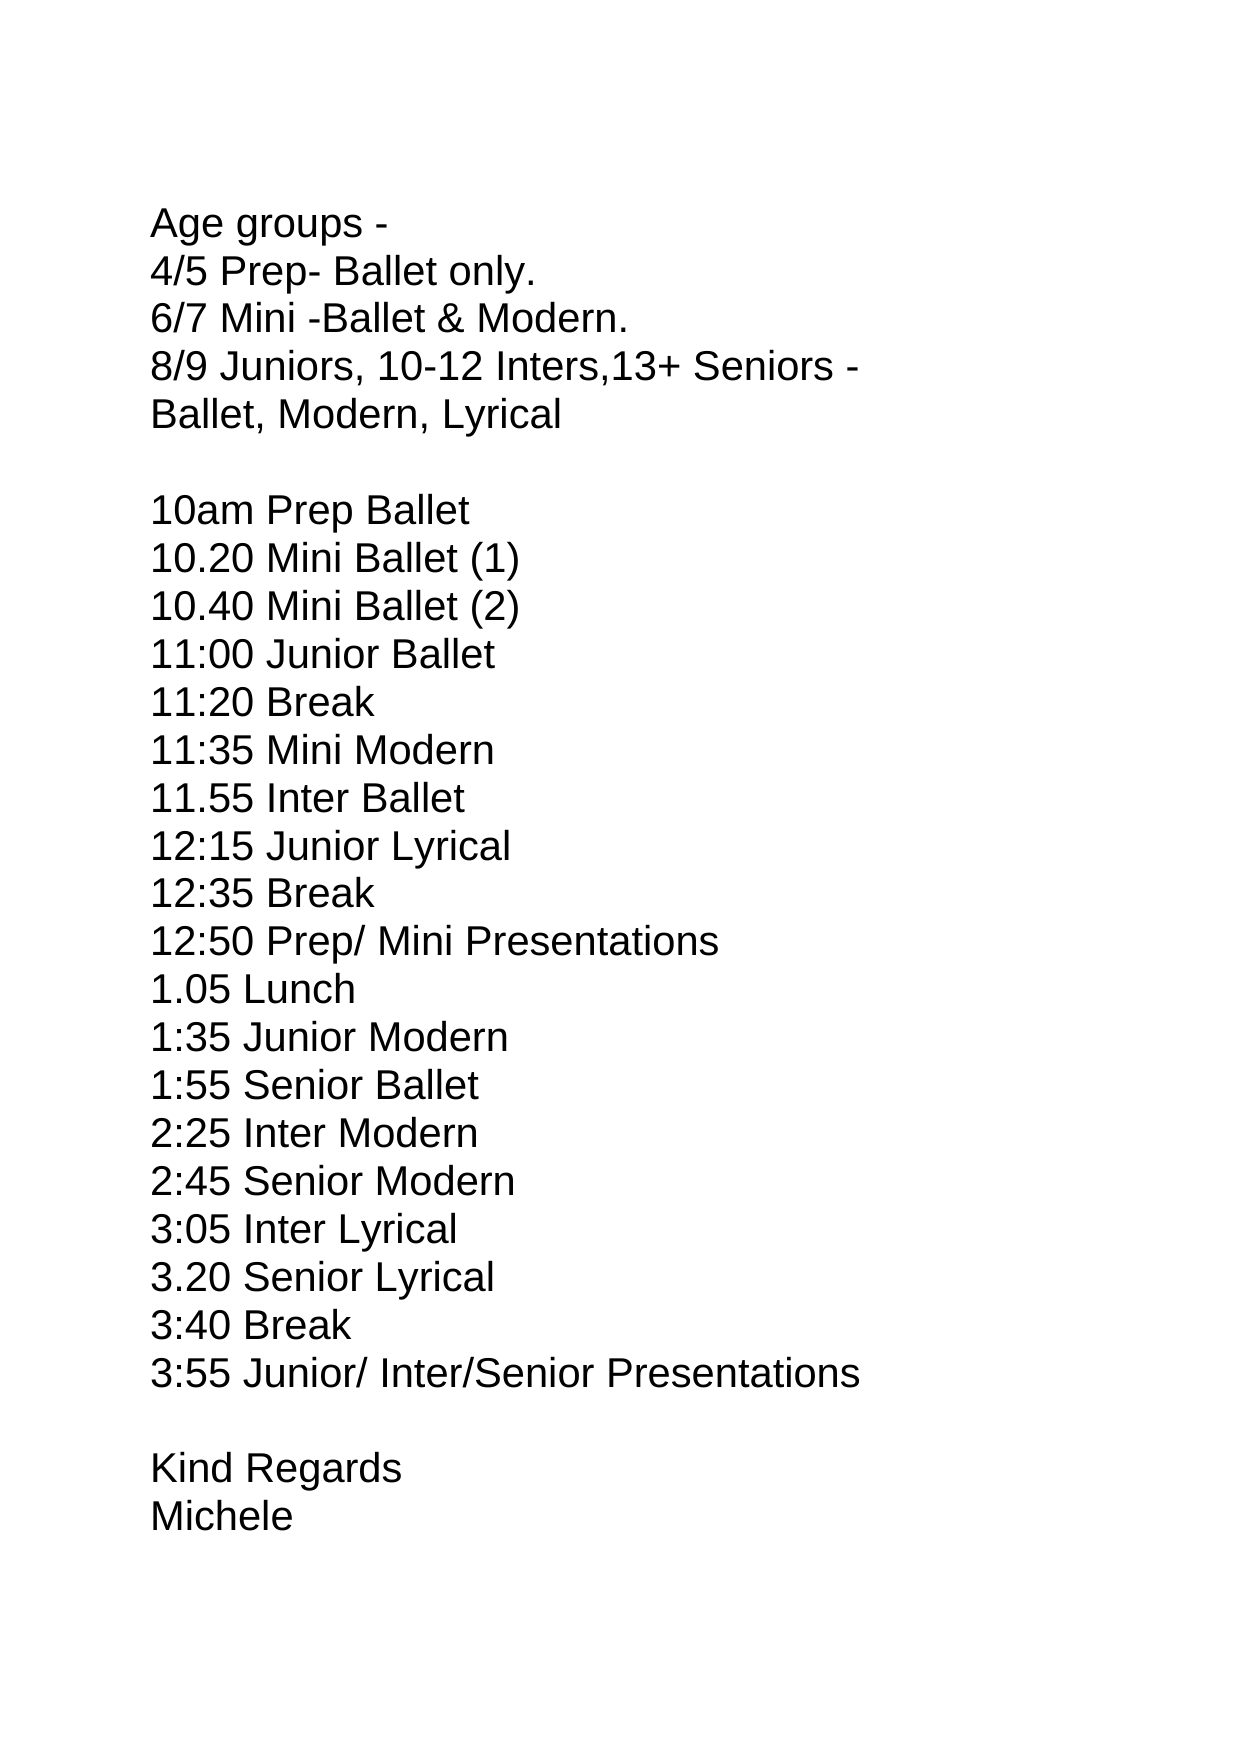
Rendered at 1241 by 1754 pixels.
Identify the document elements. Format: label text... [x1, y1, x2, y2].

text 3.20 Senior Lyrical [150, 1252, 1090, 1300]
text 11:35 Mini Modern [150, 725, 1090, 773]
text 3:05 Inter Lyrical [150, 1204, 1090, 1252]
text 12:50 Prep/ Mini Presentations [150, 917, 1090, 964]
text Kind Regards [150, 1444, 1090, 1492]
text Age groups - [150, 198, 1090, 246]
text 11:20 Break [150, 677, 1090, 725]
text 10.40 Mini Ballet (2) [150, 581, 1090, 629]
text 1.05 Lunch [150, 964, 1090, 1012]
text Michele [150, 1492, 1090, 1539]
text 3:55 Junior/ Inter/Senior Presentations [150, 1348, 1090, 1396]
text 1:55 Senior Ballet [150, 1060, 1090, 1108]
text 6/7 Mini -Ballet & Modern. [150, 294, 1090, 342]
text 1:35 Junior Modern [150, 1012, 1090, 1060]
text 2:25 Inter Modern [150, 1108, 1090, 1156]
text 11:00 Junior Ballet [150, 629, 1090, 677]
text 8/9 Juniors, 10-12 Inters,13+ Seniors - [150, 342, 1090, 389]
text 10.20 Mini Ballet (1) [150, 533, 1090, 581]
text 2:45 Senior Modern [150, 1156, 1090, 1204]
text 3:40 Break [150, 1300, 1090, 1348]
text 11.55 Inter Ballet [150, 773, 1090, 821]
text 10am Prep Ballet [150, 485, 1090, 533]
text 12:35 Break [150, 869, 1090, 917]
text Ballet, Modern, Lyrical [150, 389, 1090, 437]
text 12:15 Junior Lyrical [150, 821, 1090, 869]
text 4/5 Prep- Ballet only. [150, 246, 1090, 294]
